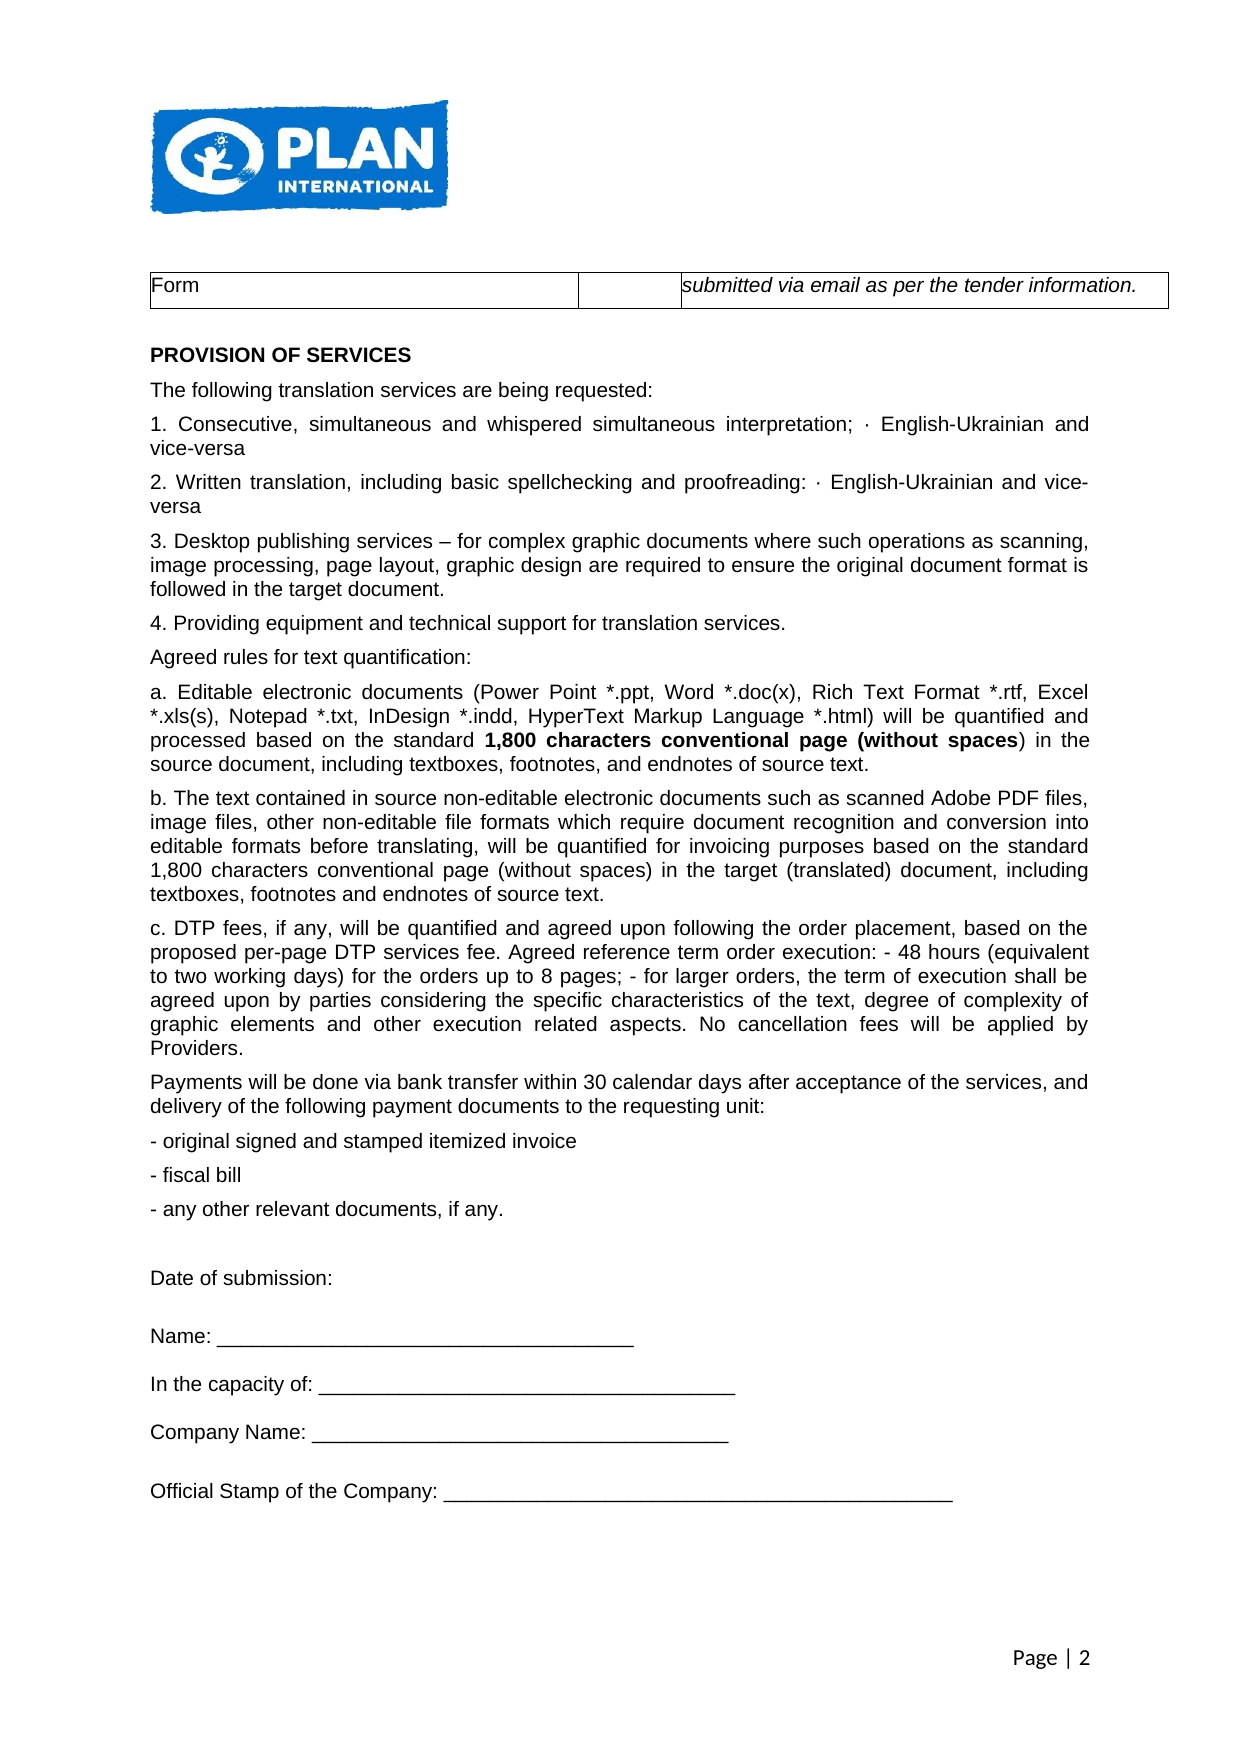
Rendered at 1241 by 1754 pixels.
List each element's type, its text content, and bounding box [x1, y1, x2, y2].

table_cell [579, 273, 681, 308]
text In the capacity of: ____________________________________ [150, 1372, 1090, 1396]
text - any other relevant documents, if any. [150, 1197, 1090, 1221]
text The following translation services are being requested: [150, 377, 1090, 401]
table_cell To be submitted together with this form and submitted via email as per the tender information. [682, 273, 1168, 308]
text Company Name: ____________________________________ [150, 1420, 1090, 1444]
text Agreed rules for text quantification: [150, 645, 1090, 669]
text 3. Desktop publishing services – for complex graphic documents where such operations as scanning, image processing, page layout, graphic design are required to ensure the original document format is followed in the target document. [150, 528, 1090, 600]
text - fiscal bill [150, 1163, 1090, 1187]
text b. The text contained in source non-editable electronic documents such as scanned Adobe PDF files, image files, other non-editable file formats which require document recognition and conversion into editable formats before translating, will be quantified for invoicing purposes based on the standard 1,800 characters conventional page (without spaces) in the target (translated) document, including textboxes, footnotes and endnotes of source text. [150, 786, 1090, 906]
text 2. Written translation, including basic spellchecking and proofreading: · English-Ukrainian and vice-versa [150, 470, 1090, 518]
text Name: ____________________________________ [150, 1324, 1090, 1348]
text 1. Consecutive, simultaneous and whispered simultaneous interpretation; · English-Ukrainian and vice-versa [150, 412, 1090, 460]
text - original signed and stamped itemized invoice [150, 1128, 1090, 1152]
text Payments will be done via bank transfer within 30 calendar days after acceptance of the services, and delivery of the following payment documents to the requesting unit: [150, 1070, 1090, 1118]
text a. Editable electronic documents (Power Point *.ppt, Word *.doc(x), Rich Text Format *.rtf, Excel *.xls(s), Notepad *.txt, InDesign *.indd, HyperText Markup Language *.html) will be quantified and processed based on the standard 1,800 characters conventional page (without spaces) in the source document, including textboxes, footnotes, and endnotes of source text. [150, 679, 1090, 775]
text Official Stamp of the Company: ____________________________________________ [150, 1478, 1090, 1502]
text PROVISION OF SERVICES [150, 343, 1090, 367]
text 4. Providing equipment and technical support for translation services. [150, 611, 1090, 635]
picture [150, 100, 449, 214]
text Date of submission: [150, 1266, 1090, 1290]
text c. DTP fees, if any, will be quantified and agreed upon following the order placement, based on the proposed per-page DTP services fee. Agreed reference term order execution: - 48 hours (equivalent to two working days) for the orders up to 8 pages; - for larger orders, the term of execution shall be agreed upon by parties considering the specific characteristics of the text, degree of complexity of graphic elements and other execution related aspects. No cancellation fees will be applied by Providers. [150, 916, 1090, 1060]
table_cell Completed and signed Vendor Registration Form [151, 273, 578, 308]
